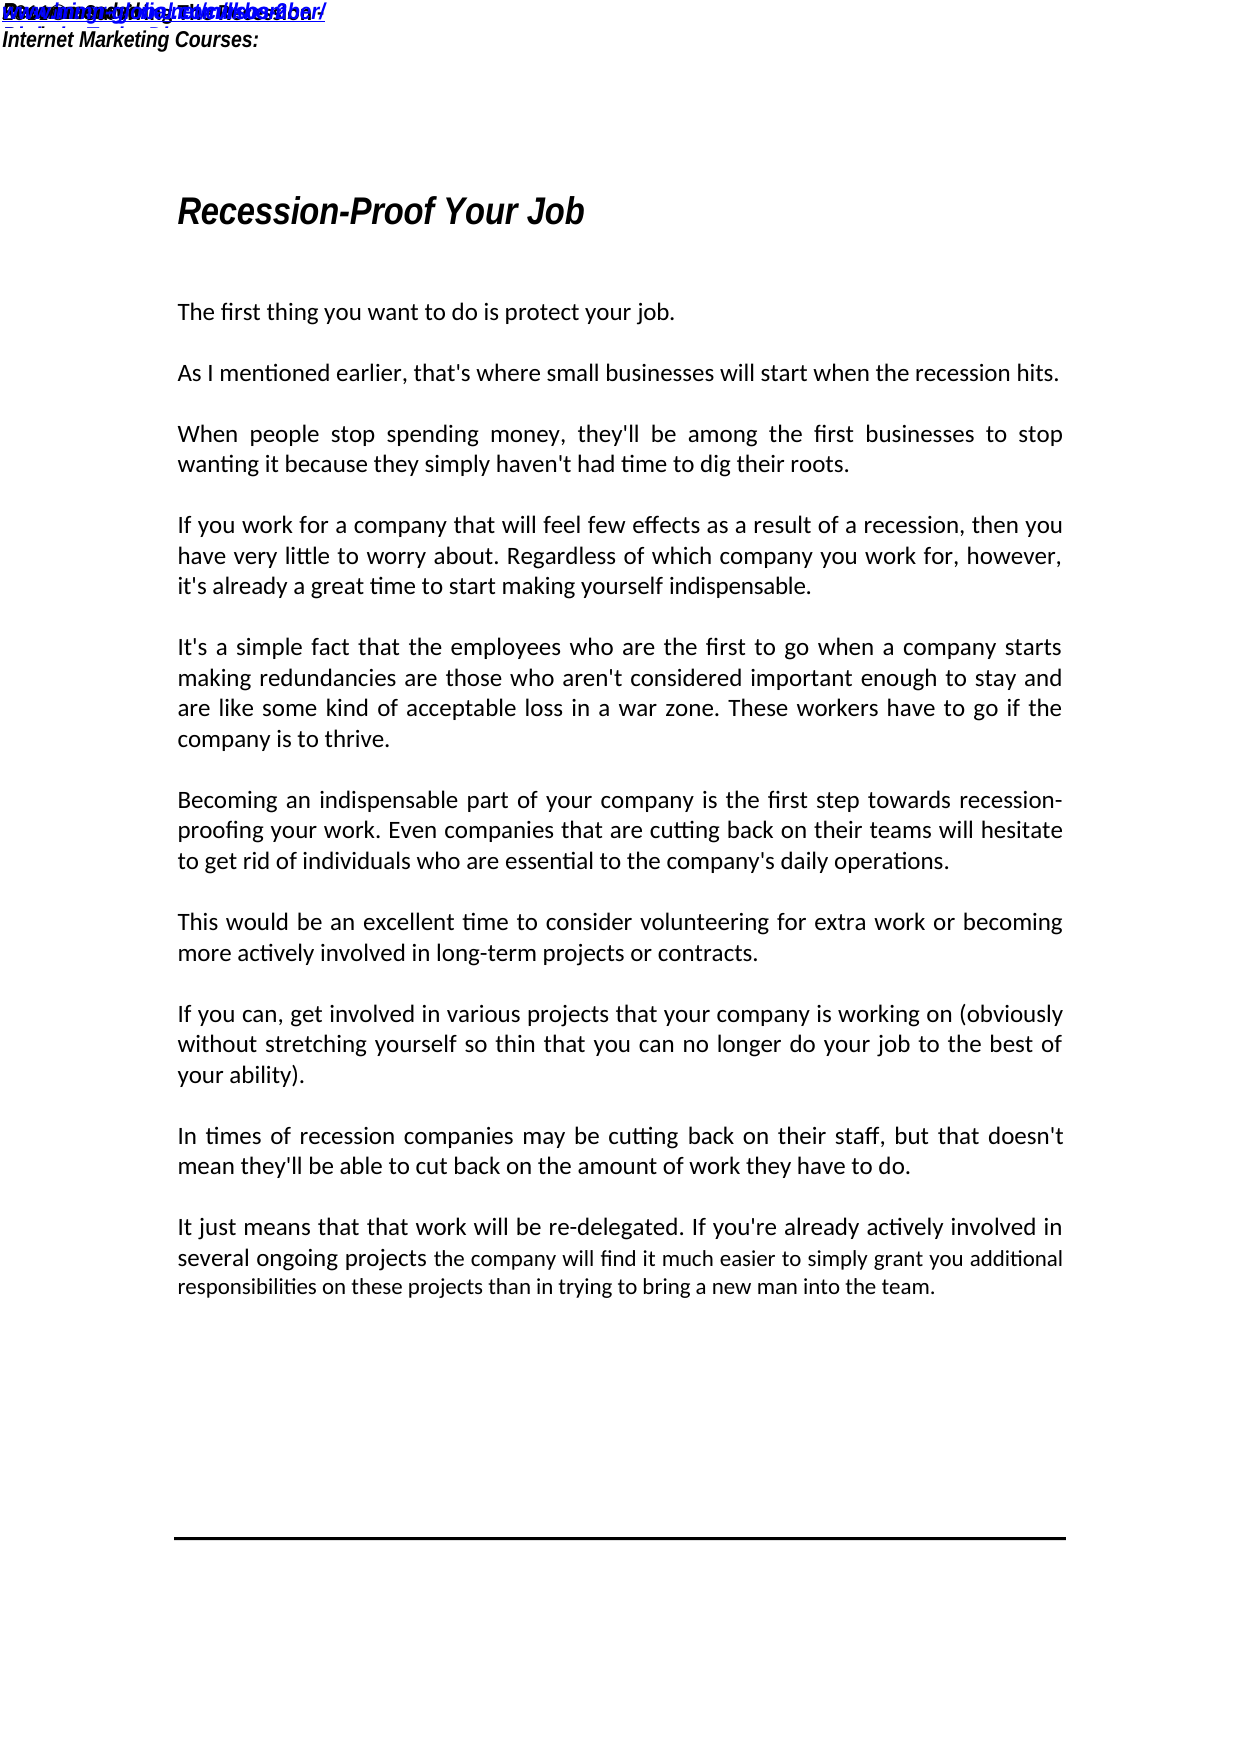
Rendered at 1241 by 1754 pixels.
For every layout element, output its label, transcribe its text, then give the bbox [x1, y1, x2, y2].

text The first thing you want to do is protect your job. [177, 296, 1078, 326]
text It's a simple fact that the employees who are the first to go when a company starts making redundancies are those who aren't considered important enough to stay and are like some kind of acceptable loss in a war zone. These workers have to go if the company is to thrive. [177, 631, 1064, 753]
text If you work for a company that will feel few effects as a result of a recession, then you have very little to worry about. Regardless of which company you work for, however, it's already a great time to start making yourself indispensable. [177, 509, 1064, 601]
subtitle Recession-Proof Your Job [177, 188, 1078, 233]
text If you can, get involved in various projects that your company is working on (obviously without stretching yourself so thin that you can no longer do your job to the best of your ability). [177, 998, 1064, 1089]
text As I mentioned earlier, that's where small businesses will start when the recession hits. [177, 357, 1064, 387]
text In times of recession companies may be cutting back on their staff, but that doesn't mean they'll be able to cut back on the amount of work they have to do. [177, 1120, 1064, 1181]
text This would be an excellent time to consider volunteering for extra work or becoming more actively involved in long-term projects or contracts. [177, 906, 1064, 967]
text It just means that that work will be re-delegated. If you're already actively involved in several ongoing projects the company will find it much easier to simply grant you additional responsibilities on these projects than in trying to bring a new man into the team. [177, 1211, 1064, 1301]
text When people stop spending money, they'll be among the first businesses to stop wanting it because they simply haven't had time to dig their roots. [177, 418, 1064, 479]
text Becoming an indispensable part of your company is the first step towards recession-proofing your work. Even companies that are cutting back on their teams will hesitate to get rid of individuals who are essential to the company's daily operations. [177, 784, 1064, 876]
